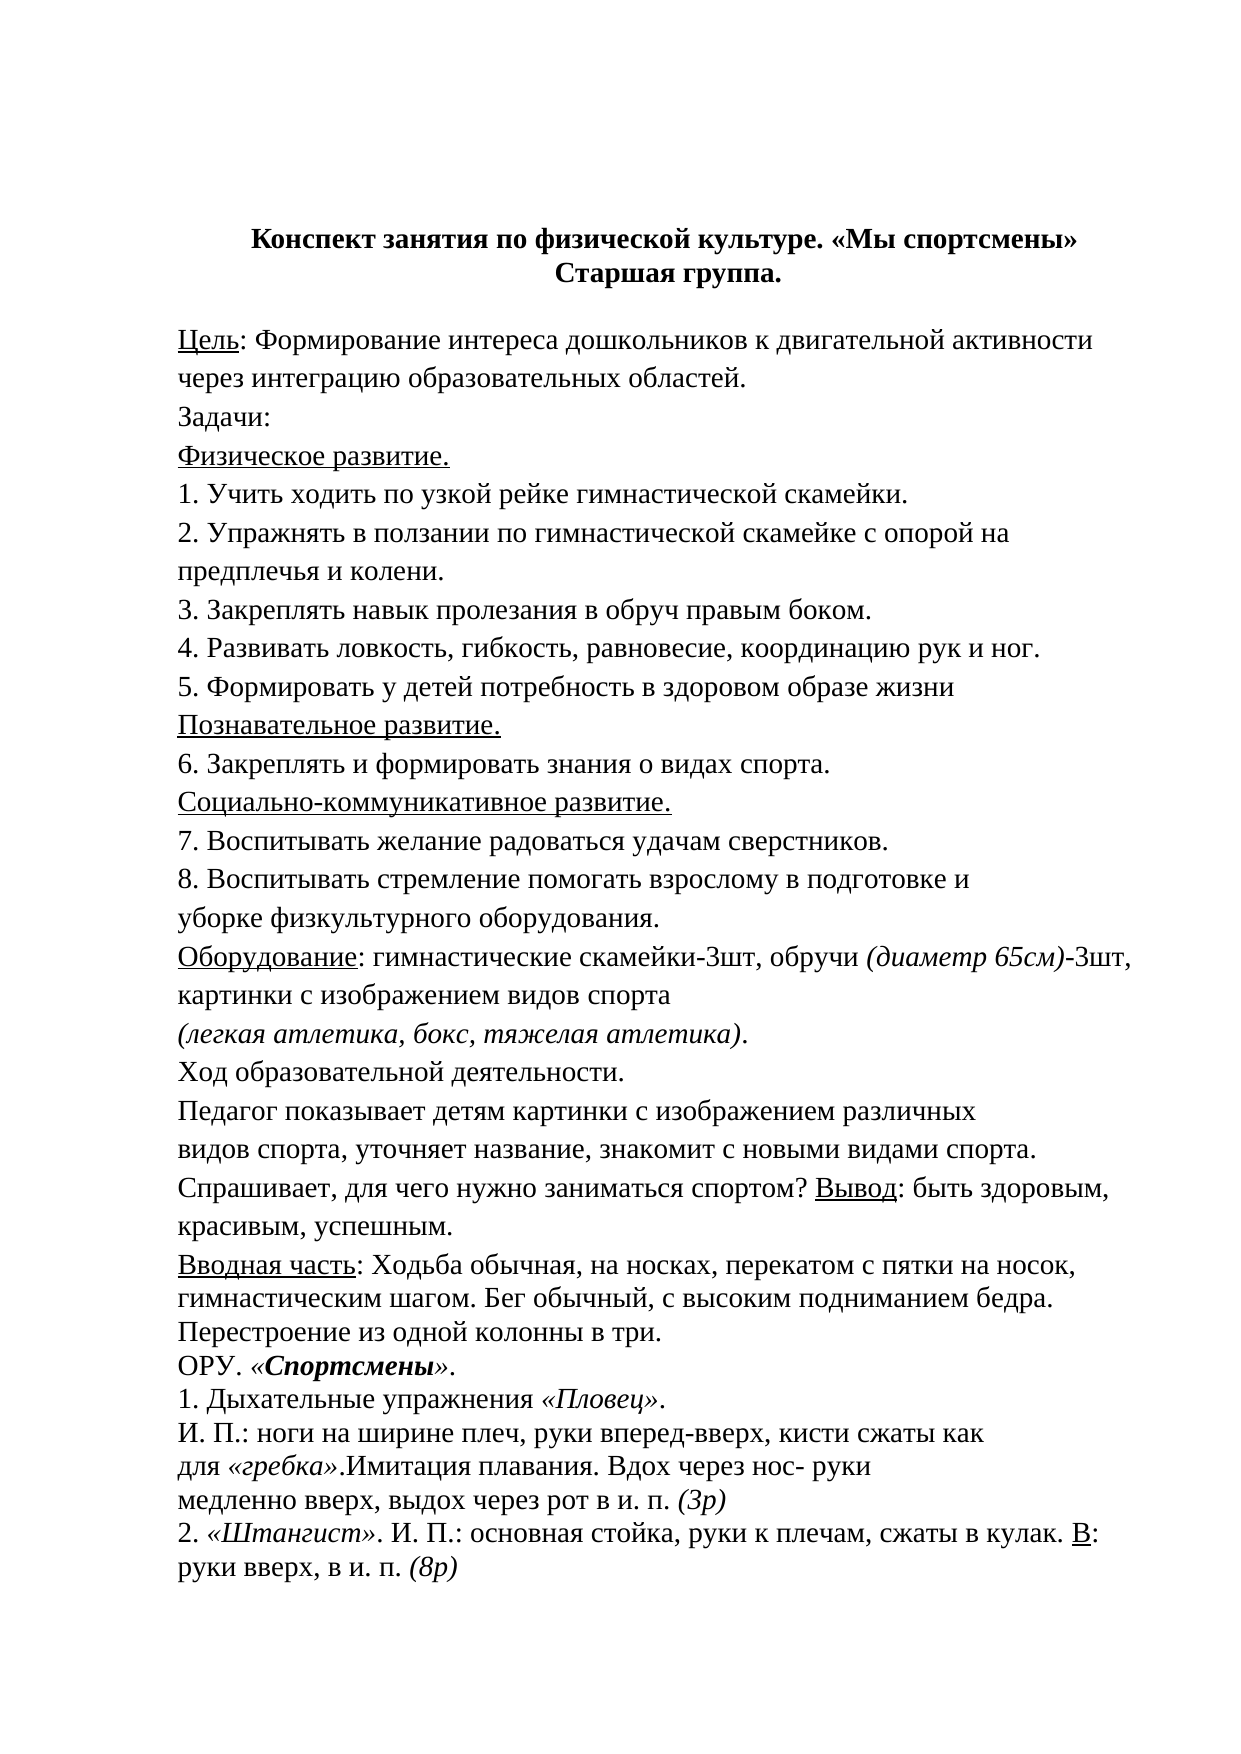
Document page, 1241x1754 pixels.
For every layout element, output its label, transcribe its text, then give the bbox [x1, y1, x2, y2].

text 4. Развивать ловкость, гибкость, равновесие, координацию рук и ног. [177, 630, 1152, 664]
text (легкая атлетика, бокс, тяжелая атлетика). [177, 1016, 1152, 1049]
text Старшая группа. [177, 255, 1152, 288]
text Цель: Формирование интереса дошкольников к двигательной активности через интеграцию образовательных областей. [177, 322, 1152, 394]
text 1. Дыхательные упражнения «Пловец». [177, 1381, 1152, 1415]
text Задачи: [177, 399, 1152, 433]
text медленно вверх, выдох через рот в и. п. (3р) [177, 1482, 1152, 1515]
text 3. Закреплять навык пролезания в обруч правым боком. [177, 592, 1152, 625]
text И. П.: ноги на ширине плеч, руки вперед-вверх, кисти сжаты как для «гребка».Имитация плавания. Вдох через нос- руки [177, 1415, 1152, 1482]
text Познавательное развитие. [177, 707, 1152, 741]
text 7. Воспитывать желание радоваться удачам сверстников. [177, 823, 1152, 857]
text Конспект занятия по физической культуре. «Мы спортсмены» [177, 221, 1152, 255]
text Педагог показывает детям картинки с изображением различных видов спорта, уточняет название, знакомит с новыми видами спорта. Спрашивает, для чего нужно заниматься спортом? Вывод: быть здоровым, красивым, успешным. [177, 1093, 1152, 1242]
text Оборудование: гимнастические скамейки-3шт, обручи (диаметр 65см)-3шт, картинки с изображением видов спорта [177, 939, 1152, 1011]
text Физическое развитие. [177, 438, 1152, 471]
text 6. Закреплять и формировать знания о видах спорта. [177, 746, 1152, 779]
text 2. Упражнять в ползании по гимнастической скамейке с опорой на предплечья и колени. [177, 515, 1152, 587]
text 8. Воспитывать стремление помогать взрослому в подготовке и уборке физкультурного оборудования. [177, 862, 1152, 934]
text 5. Формировать у детей потребность в здоровом образе жизни [177, 669, 1152, 702]
text 1. Учить ходить по узкой рейке гимнастической скамейки. [177, 476, 1152, 510]
text Ход образовательной деятельности. [177, 1054, 1152, 1088]
text 2. «Штангист». И. П.: основная стойка, руки к плечам, сжаты в кулак. В: руки вверх, в и. п. (8р) [177, 1515, 1152, 1582]
text ОРУ. «Спортсмены». [177, 1348, 1152, 1381]
text Вводная часть: Ходьба обычная, на носках, перекатом с пятки на носок, гимнастическим шагом. Бег обычный, с высоким подниманием бедра. Перестроение из одной колонны в три. [177, 1247, 1152, 1348]
text Социально-коммуникативное развитие. [177, 784, 1152, 818]
